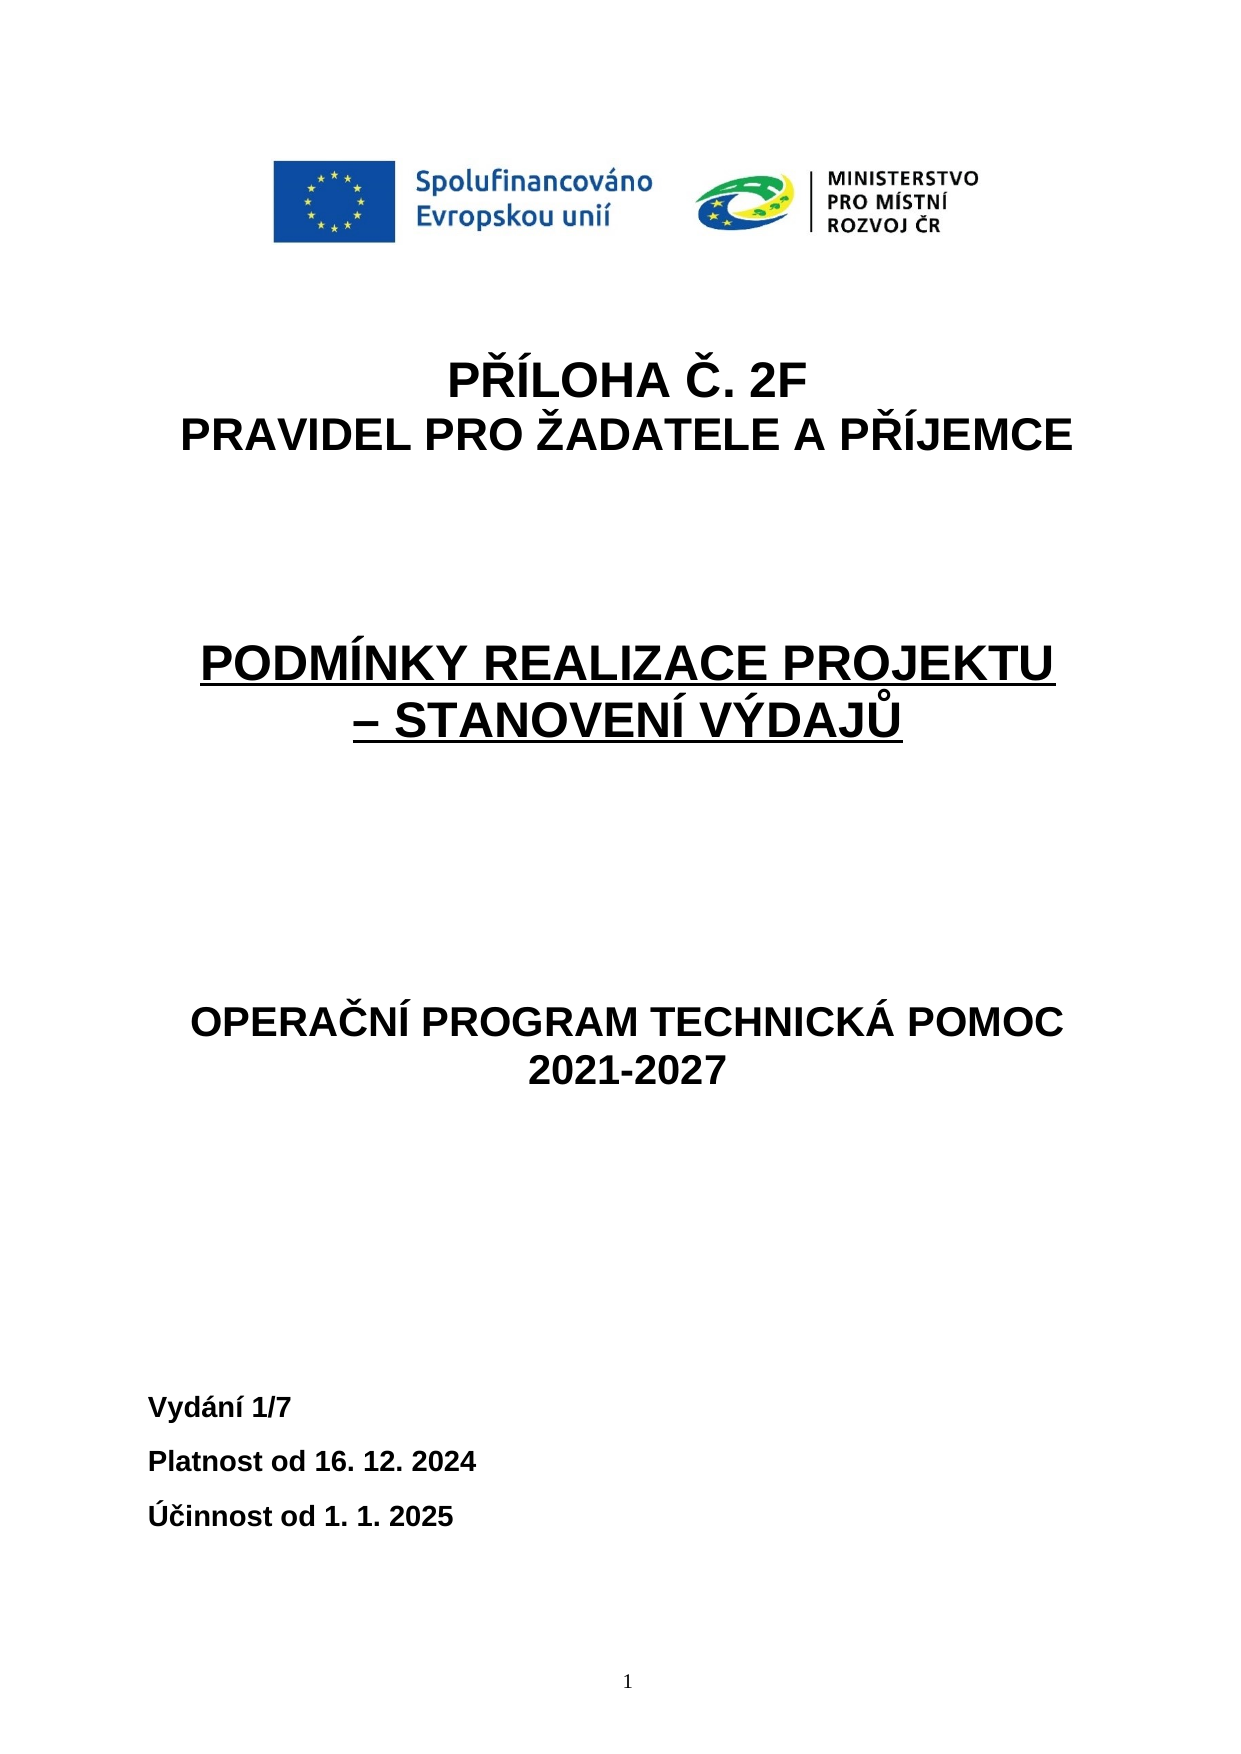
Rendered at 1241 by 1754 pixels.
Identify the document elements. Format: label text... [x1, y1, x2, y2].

text – STANOVENÍ VÝDAJů [148, 691, 1107, 748]
text příloha č. 2f [148, 350, 1107, 408]
text Pravidel pro žadatele A příjemce [148, 408, 1107, 461]
text Platnost od 16. 12. 2024 [148, 1444, 1107, 1478]
picture [271, 158, 984, 245]
text Operační program technická pomoc 2021-2027 [148, 997, 1107, 1093]
text Vydání 1/7 [148, 1390, 1107, 1424]
text Účinnost od 1. 1. 2025 [148, 1499, 1107, 1532]
text Podmínky realizace projektu [148, 633, 1107, 691]
